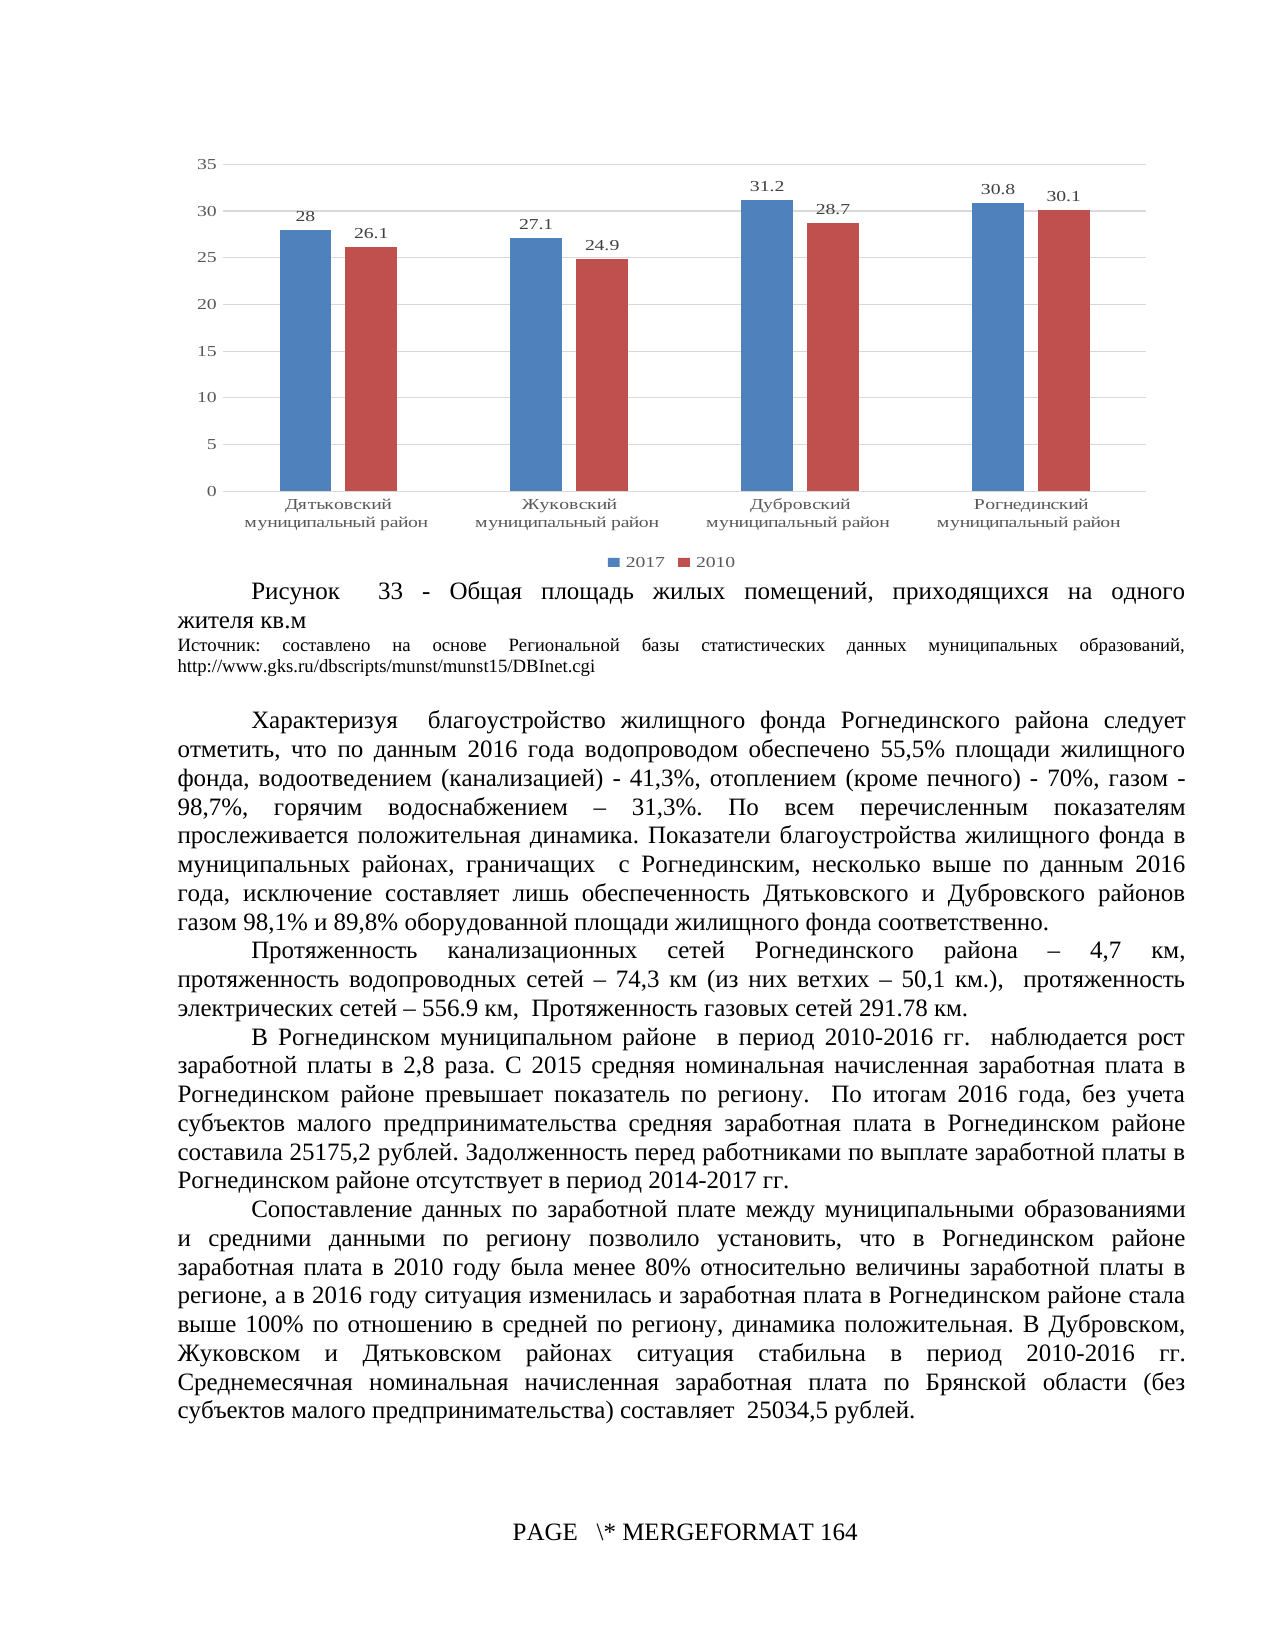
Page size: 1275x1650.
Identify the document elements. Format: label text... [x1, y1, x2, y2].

text Характеризуя благоустройство жилищного фонда Рогнединского района следует отметить, что по данным 2016 года водопроводом обеспечено 55,5% площади жилищного фонда, водоотведением (канализацией) - 41,3%, отоплением (кроме печного) - 70%, газом - 98,7%, горячим водоснабжением – 31,3%. По всем перечисленным показателям прослеживается положительная динамика. Показатели благоустройства жилищного фонда в муниципальных районах, граничащих с Рогнединским, несколько выше по данным 2016 года, исключение составляет лишь обеспеченность Дятьковского и Дубровского районов газом 98,1% и 89,8% оборудованной площади жилищного фонда соответственно. [177, 705, 1186, 935]
text Протяженность канализационных сетей Рогнединского района – 4,7 км, протяженность водопроводных сетей – 74,3 км (из них ветхих – 50,1 км.), протяженность электрических сетей – 556.9 км, Протяженность газовых сетей 291.78 км. [177, 935, 1186, 1022]
text Рисунок 33 - Общая площадь жилых помещений, приходящихся на одного жителя кв.м [177, 576, 1186, 633]
text Источник: составлено на основе Региональной базы статистических данных муниципальных образований, http://www.gks.ru/dbscripts/munst/munst15/DBInet.cgi [177, 633, 1186, 677]
text В Рогнединском муниципальном районе в период 2010-2016 гг. наблюдается рост заработной платы в 2,8 раза. С 2015 средняя номинальная начисленная заработная плата в Рогнединском районе превышает показатель по региону. По итогам 2016 года, без учета субъектов малого предпринимательства средняя заработная плата в Рогнединском районе составила 25175,2 рублей. Задолженность перед работниками по выплате заработной платы в Рогнединском районе отсутствует в период 2014-2017 гг. [177, 1022, 1186, 1194]
text Сопоставление данных по заработной плате между муниципальными образованиями и средними данными по региону позволило установить, что в Рогнединском районе заработная плата в 2010 году была менее 80% относительно величины заработной платы в регионе, а в 2016 году ситуация изменилась и заработная плата в Рогнединском районе стала выше 100% по отношению в средней по региону, динамика положительная. В Дубровском, Жуковском и Дятьковском районах ситуация стабильна в период 2010-2016 гг. Среднемесячная номинальная начисленная заработная плата по Брянской области (без субъектов малого предпринимательства) составляет 25034,5 рублей. [177, 1194, 1186, 1424]
